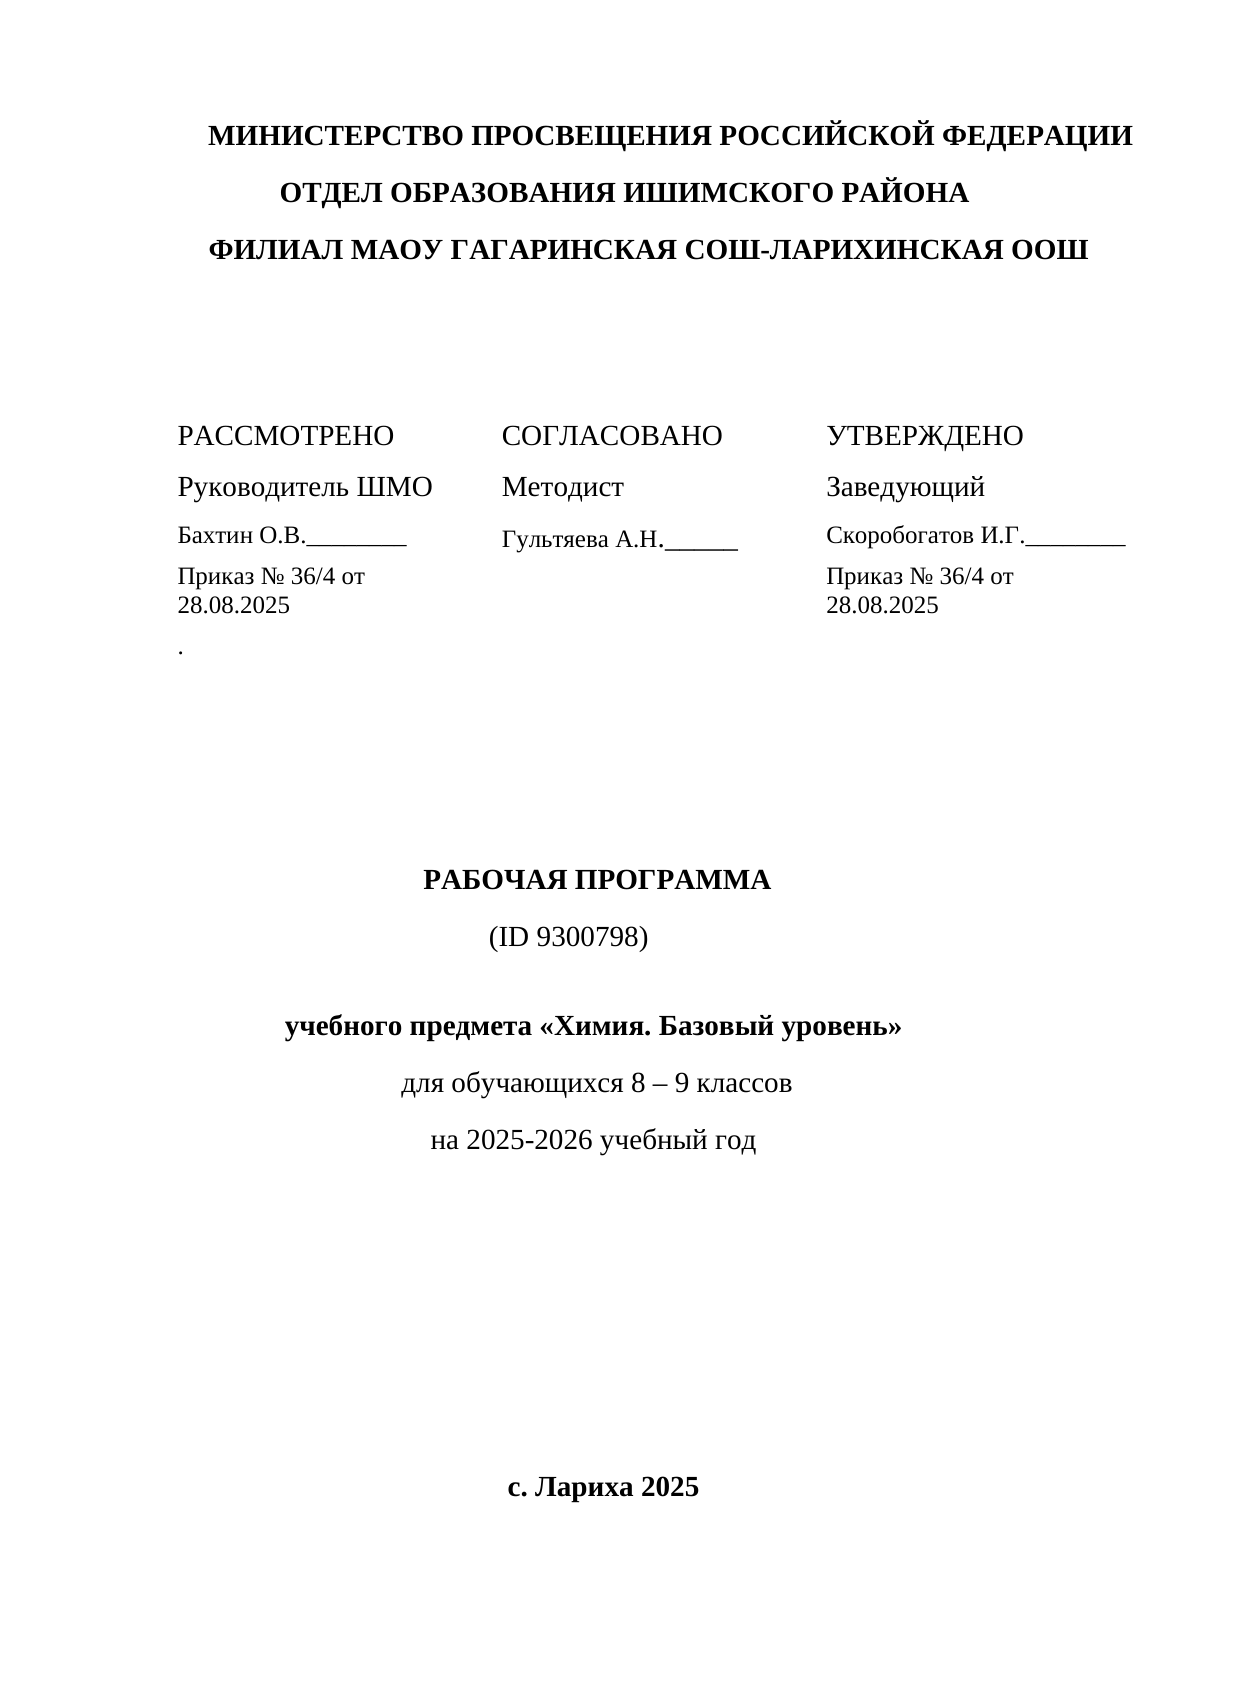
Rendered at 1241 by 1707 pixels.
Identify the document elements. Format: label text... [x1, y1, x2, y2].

text ОТДЕЛ ОБРАЗОВАНИЯ ИШИМСКОГО РАЙОНА [177, 175, 1152, 209]
text на 2025-2026 учебный год [190, 1122, 1152, 1156]
text ФИЛИАЛ МАОУ ГАГАРИНСКАЯ СОШ-ЛАРИХИНСКАЯ ООШ [177, 232, 1152, 266]
table_header СОГЛАСОВАНО Методист Гультяева А.Н._____ [490, 418, 815, 701]
text с. Лариха 2025 [177, 1469, 1152, 1502]
text для обучающихся 8 – 9 классов [190, 1065, 1152, 1099]
text учебного предмета «Химия. Базовый уровень» [190, 1008, 1152, 1042]
text РАБОЧАЯ ПРОГРАММА [190, 862, 1152, 896]
table_header РАССМОТРЕНО Руководитель ШМО Бахтин О.В.________ Приказ № 36/4 от 28.08.2025 . [166, 418, 490, 701]
table_header УТВЕРЖДЕНО Заведующий Скоробогатов И.Г.________ Приказ № 36/4 от 28.08.2025 [815, 418, 1139, 701]
text МИНИСТЕРСТВО ПРОСВЕЩЕНИЯ РОССИЙСКОЙ ФЕДЕРАЦИИ [190, 118, 1152, 152]
text (ID 9300798) [190, 919, 1152, 953]
